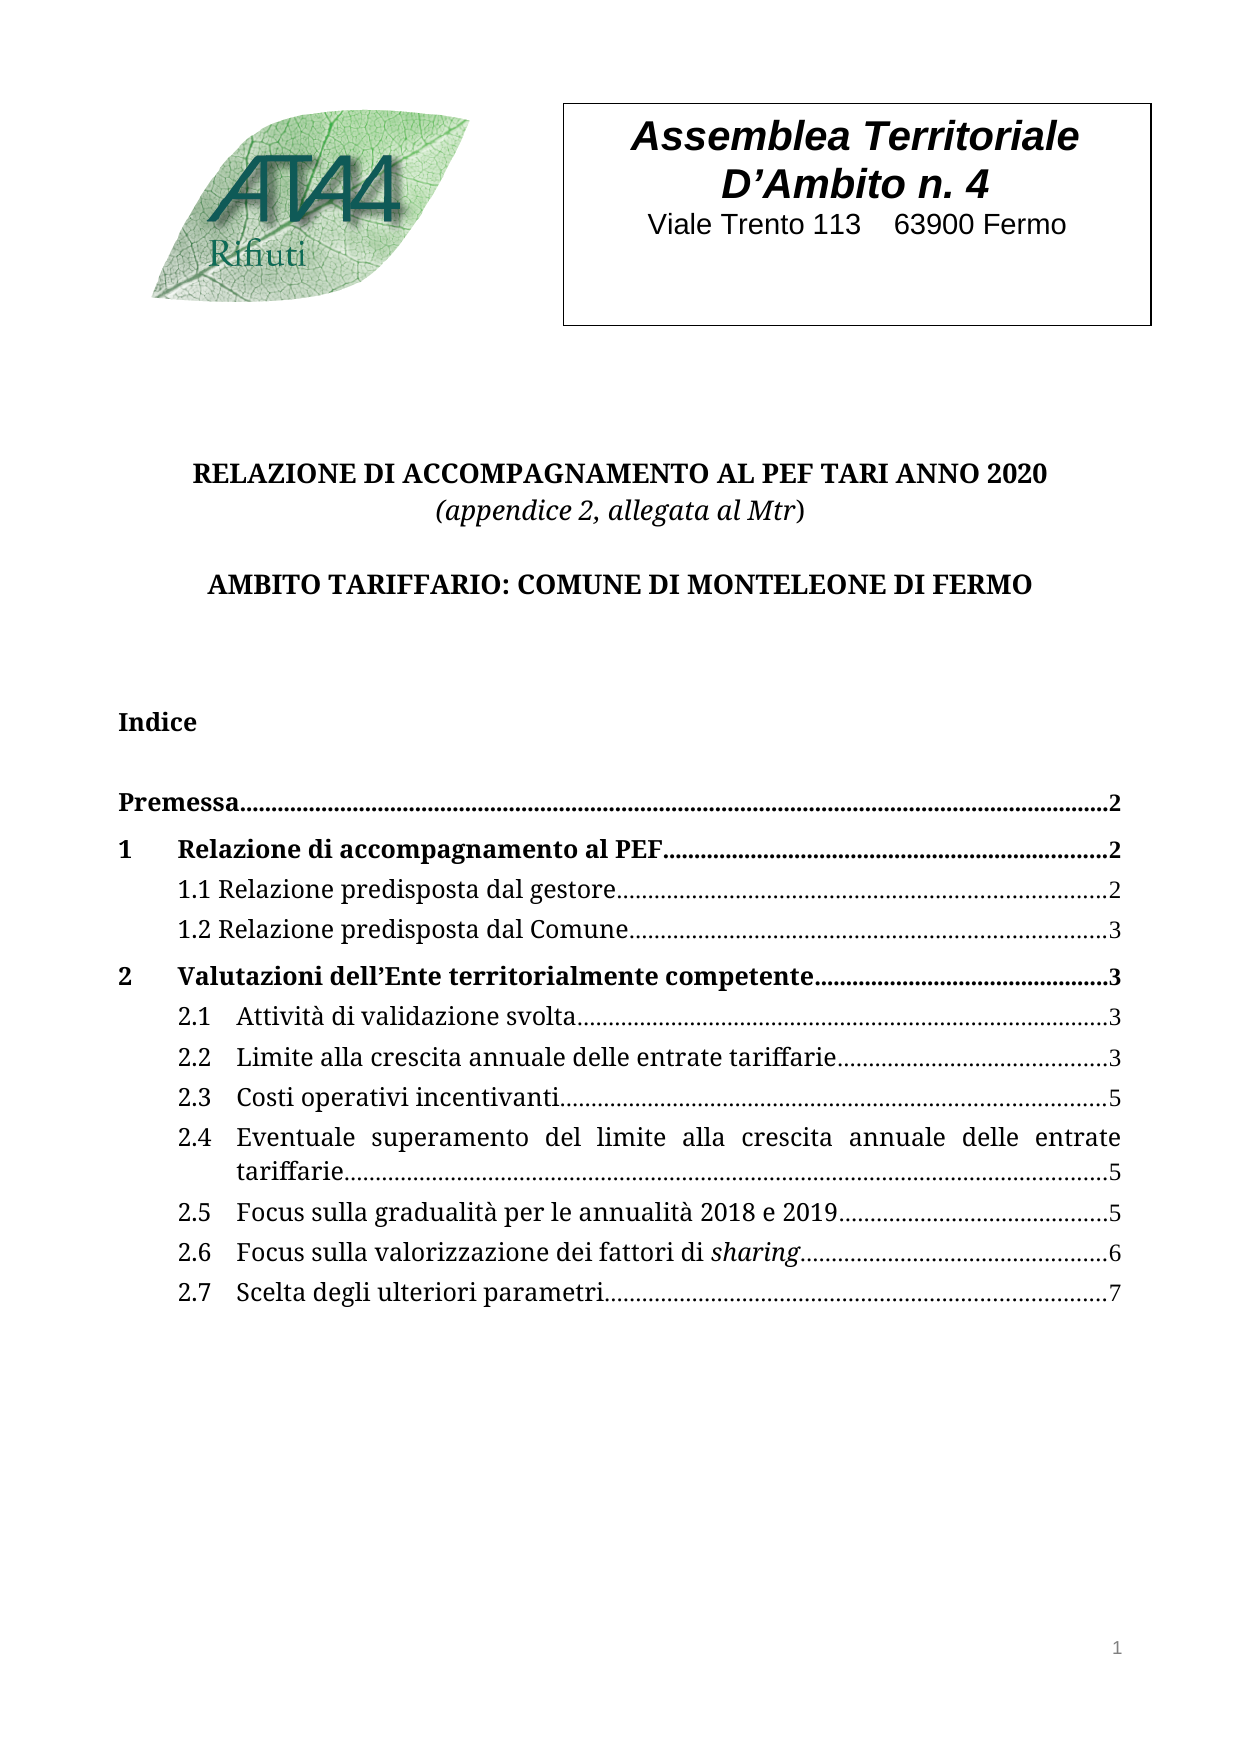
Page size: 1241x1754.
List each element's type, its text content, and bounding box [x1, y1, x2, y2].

text (appendice 2, allegata al Mtr) [118, 491, 1122, 528]
text Premessa 2 [118, 785, 1122, 819]
text 2.3 Costi operativi incentivanti 5 [177, 1079, 1122, 1113]
text 2.6 Focus sulla valorizzazione dei fattori di sharing 6 [177, 1234, 1122, 1268]
text 2.4 Eventuale superamento del limite alla crescita annuale delle entrate tariffarie 5 [177, 1120, 1122, 1188]
text 2.2 Limite alla crescita annuale delle entrate tariffarie 3 [177, 1039, 1122, 1073]
text 1.2 Relazione predisposta dal Comune 3 [177, 912, 1122, 946]
text RELAZIONE DI ACCOMPAGNAMENTO AL PEF TARI ANNO 2020 [118, 454, 1122, 491]
text 2.5 Focus sulla gradualità per le annualità 2018 e 2019 5 [177, 1194, 1122, 1228]
text 1 Relazione di accompagnamento al PEF 2 [118, 831, 1122, 865]
text 2.1 Attività di validazione svolta 3 [177, 999, 1122, 1033]
text 2 Valutazioni dell’Ente territorialmente competente 3 [118, 958, 1122, 993]
text Indice [118, 704, 1122, 738]
text 2.7 Scelta degli ulteriori parametri 7 [177, 1275, 1122, 1309]
text 1.1 Relazione predisposta dal gestore 2 [177, 872, 1122, 906]
text AMBITO TARIFFARIO: COMUNE DI MONTELEONE DI FERMO [118, 565, 1122, 602]
